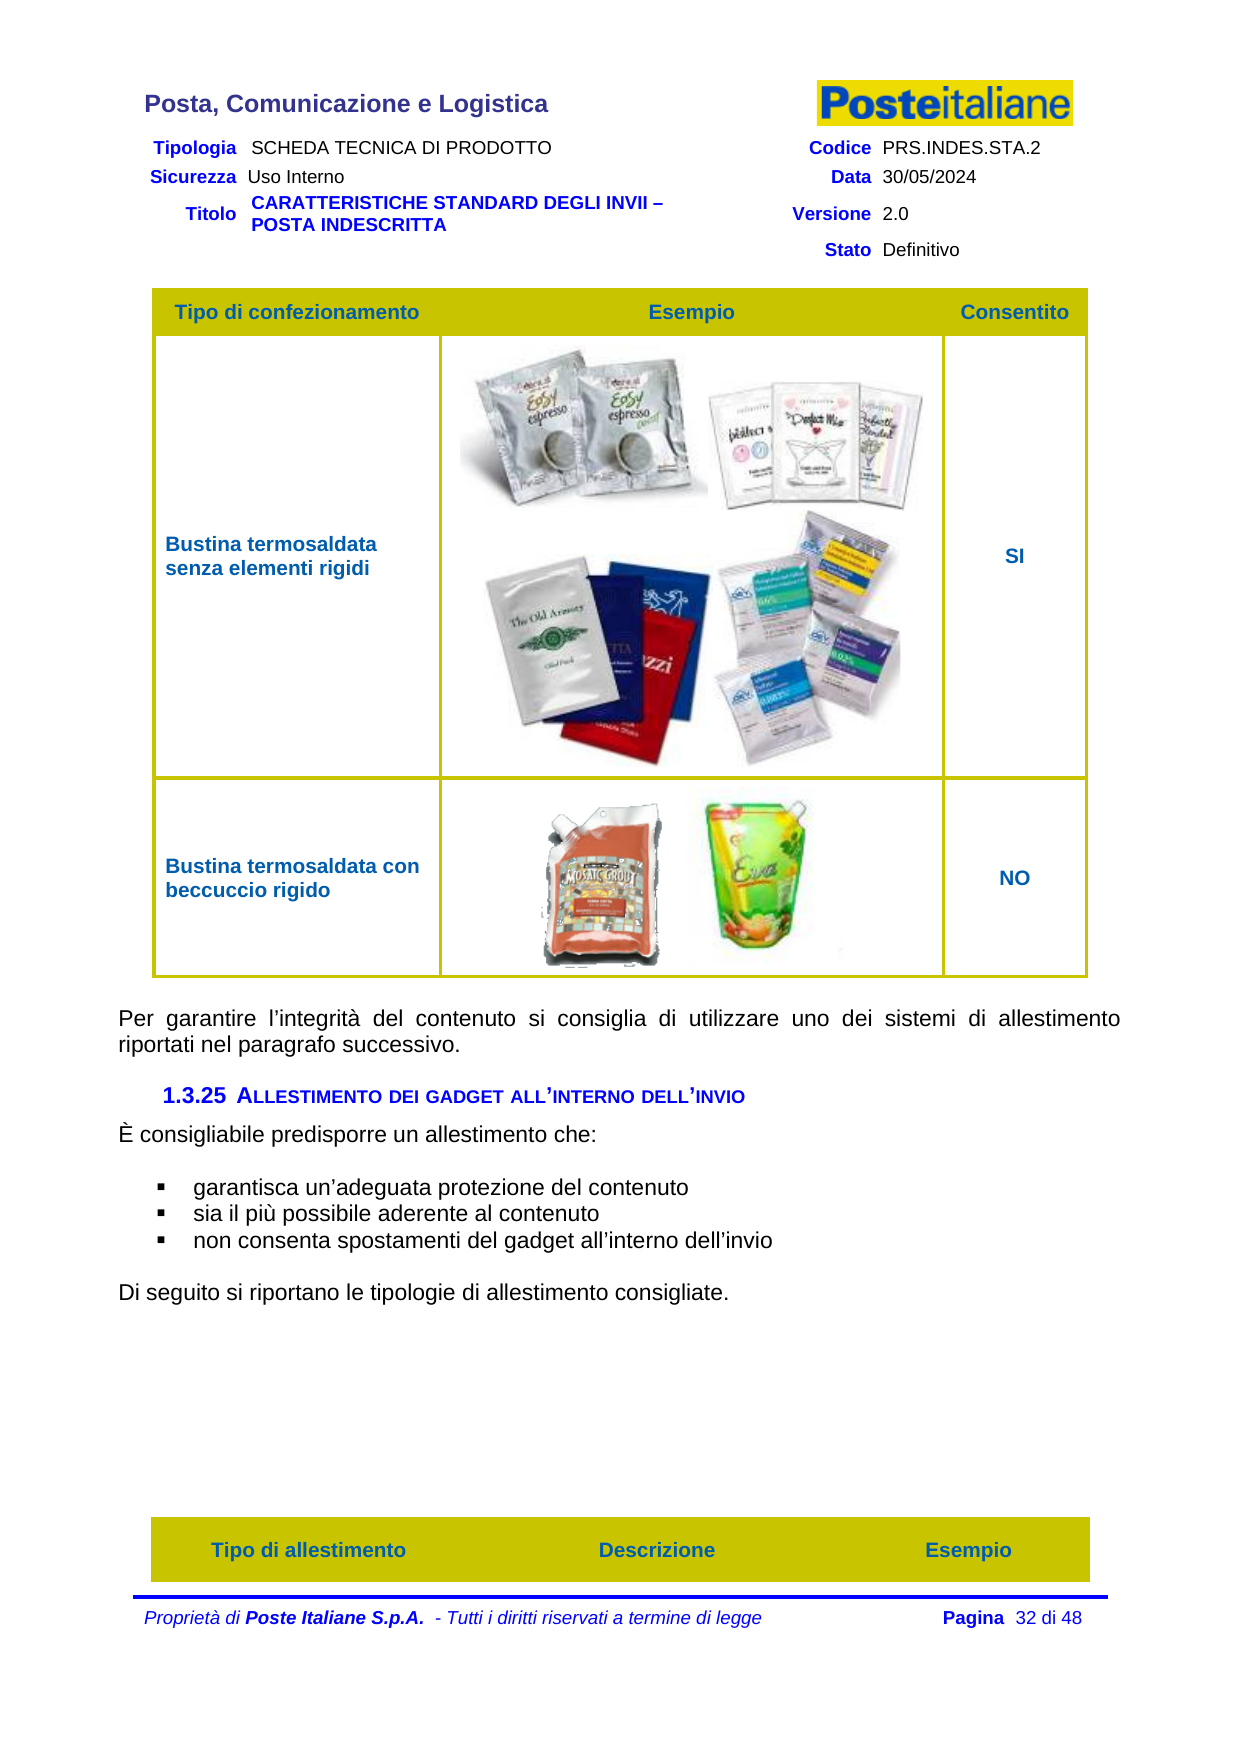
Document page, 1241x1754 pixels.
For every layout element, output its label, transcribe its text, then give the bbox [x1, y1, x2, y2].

text Di seguito si riportano le tipologie di allestimento consigliate. [118, 1279, 1122, 1306]
list non consenta spostamenti del gadget all’interno dell’invio [156, 1227, 1122, 1253]
table_header Esempio [442, 291, 942, 333]
table_cell [442, 336, 942, 776]
list sia il più possibile aderente al contenuto [156, 1200, 1122, 1227]
list garantisca un’adeguata protezione del contenuto [156, 1174, 1122, 1200]
table_header Tipo di allestimento [154, 1520, 464, 1580]
text Per garantire l’integrità del contenuto si consiglia di utilizzare uno dei sistemi di allestimento riportati nel paragrafo successivo. [118, 1005, 1122, 1057]
table_cell Bustina termosaldata senza elementi rigidi [156, 336, 439, 776]
table_header Consentito [945, 291, 1085, 333]
table_cell [442, 780, 942, 975]
subtitle Allestimento dei gadget all’interno dell’invio [162, 1082, 1122, 1109]
table_header Tipo di confezionamento [156, 291, 439, 333]
table_header Descrizione [466, 1520, 848, 1580]
text È consigliabile predisporre un allestimento che: [118, 1121, 1122, 1148]
picture [816, 80, 1074, 126]
table_cell Bustina termosaldata con beccuccio rigido [156, 780, 439, 975]
picture [540, 787, 843, 968]
picture [460, 345, 924, 767]
table_header Esempio [850, 1520, 1087, 1580]
table_cell NO [945, 780, 1085, 975]
table_cell SI [945, 336, 1085, 776]
